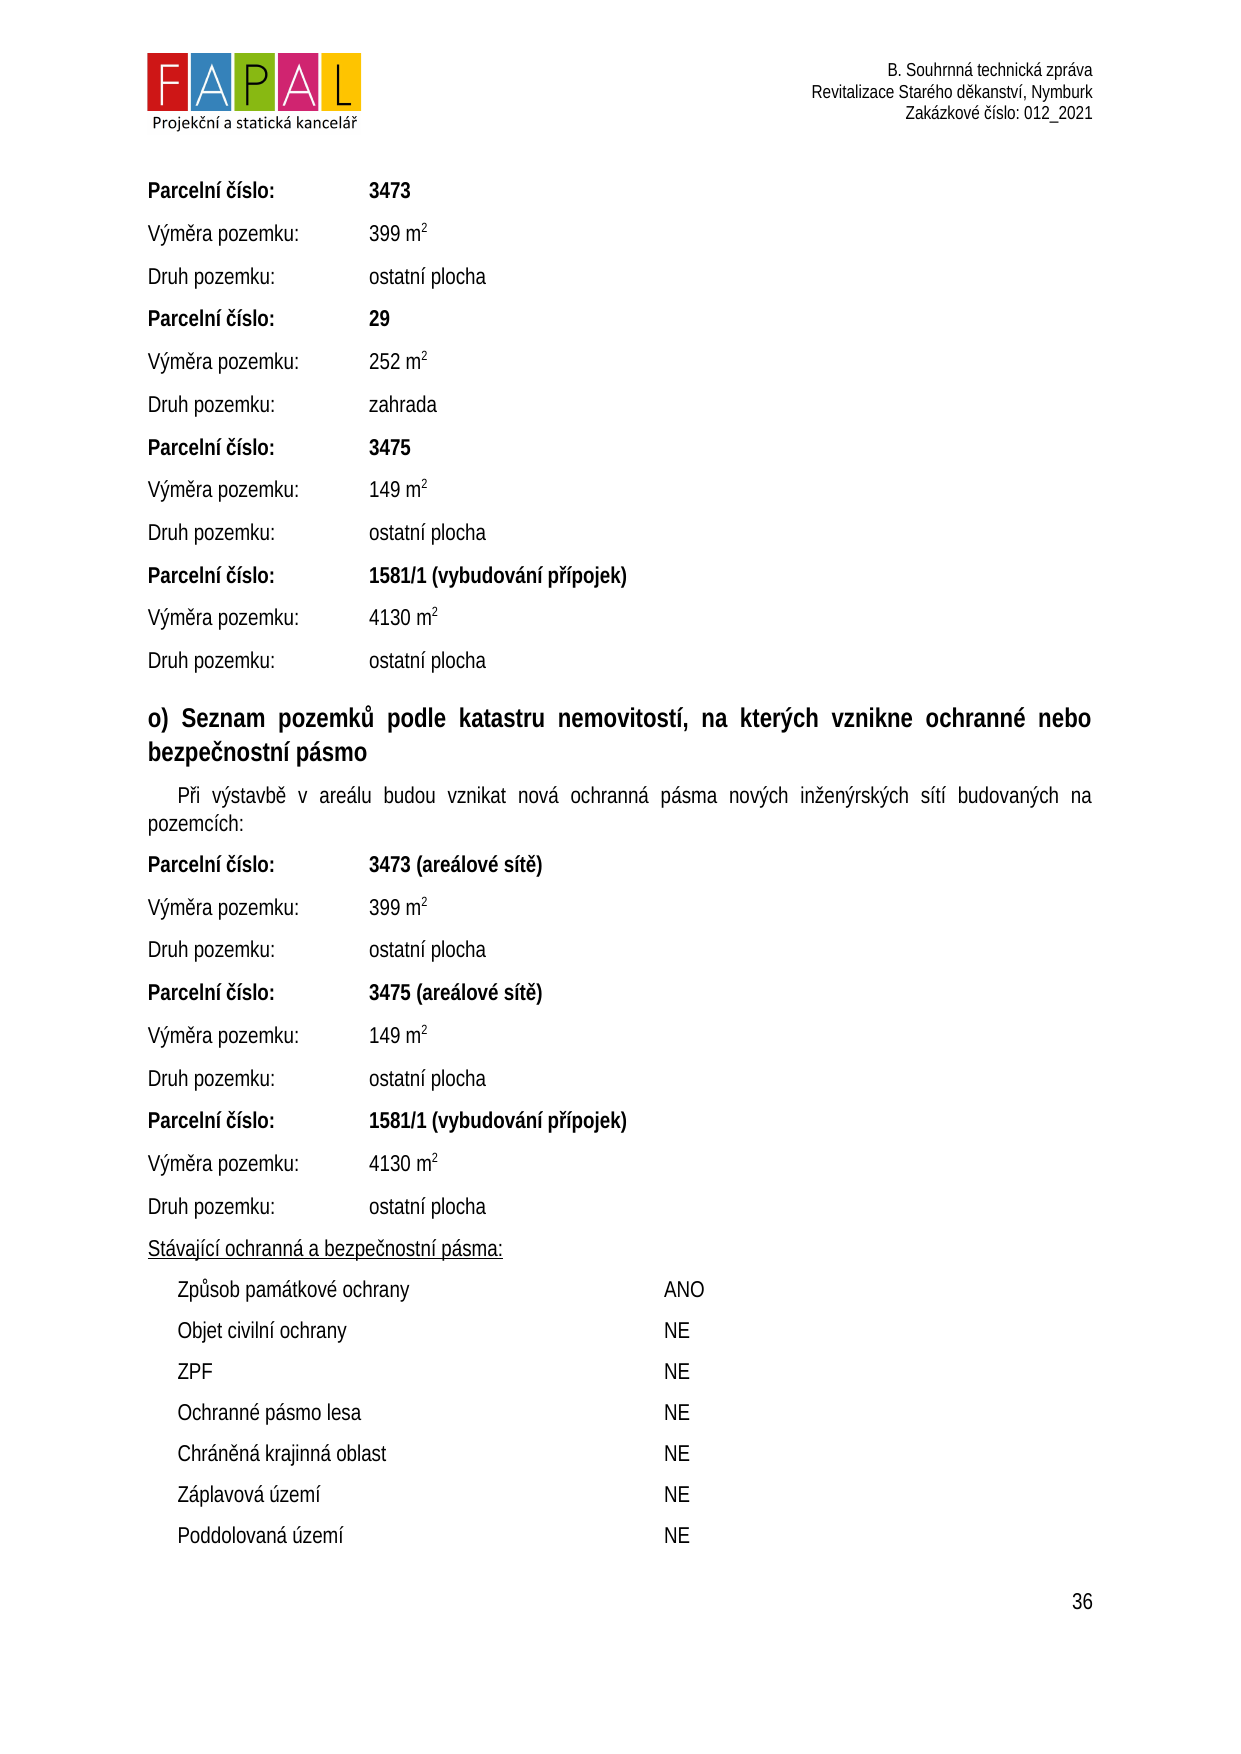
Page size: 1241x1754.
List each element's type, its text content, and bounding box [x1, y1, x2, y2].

text Druh pozemku: ostatní plocha [148, 647, 1093, 673]
text Způsob památkové ochrany ANO [148, 1276, 1093, 1303]
text Druh pozemku: ostatní plocha [148, 519, 1093, 545]
text Stávající ochranná a bezpečnostní pásma: [148, 1235, 1093, 1262]
text Výměra pozemku: 4130 m2 [148, 604, 1093, 631]
text Parcelní číslo: 3475 [148, 433, 1093, 460]
text Druh pozemku: ostatní plocha [148, 263, 1093, 289]
text Parcelní číslo: 3475 (areálové sítě) [148, 979, 1093, 1005]
text Ochranné pásmo lesa NE [148, 1399, 1093, 1425]
text Parcelní číslo: 1581/1 (vybudování přípojek) [148, 562, 1093, 588]
text Objet civilní ochrany NE [148, 1317, 1093, 1343]
text Záplavová území NE [148, 1481, 1093, 1507]
text ZPF NE [148, 1358, 1093, 1384]
text Parcelní číslo: 3473 [148, 177, 1093, 203]
text Druh pozemku: ostatní plocha [148, 936, 1093, 963]
text Výměra pozemku: 149 m2 [148, 1022, 1093, 1048]
text Při výstavbě v areálu budou vznikat nová ochranná pásma nových inženýrských sítí budovaných na pozemcích: [148, 782, 1093, 836]
text Výměra pozemku: 252 m2 [148, 348, 1093, 374]
text Chráněná krajinná oblast NE [148, 1440, 1093, 1466]
picture [147, 53, 362, 135]
text Výměra pozemku: 149 m2 [148, 476, 1093, 502]
text Výměra pozemku: 399 m2 [148, 894, 1093, 920]
text Druh pozemku: ostatní plocha [148, 1193, 1093, 1219]
text Parcelní číslo: 1581/1 (vybudování přípojek) [148, 1107, 1093, 1133]
text Druh pozemku: ostatní plocha [148, 1064, 1093, 1091]
text Parcelní číslo: 29 [148, 305, 1093, 332]
subtitle o) Seznam pozemků podle katastru nemovitostí, na kterých vznikne ochranné nebo bezpečnostní pásmo [148, 702, 1093, 767]
text Poddolovaná území NE [148, 1522, 1093, 1548]
text Parcelní číslo: 3473 (areálové sítě) [148, 851, 1093, 877]
text Druh pozemku: zahrada [148, 391, 1093, 417]
text Výměra pozemku: 4130 m2 [148, 1150, 1093, 1176]
text Výměra pozemku: 399 m2 [148, 220, 1093, 246]
